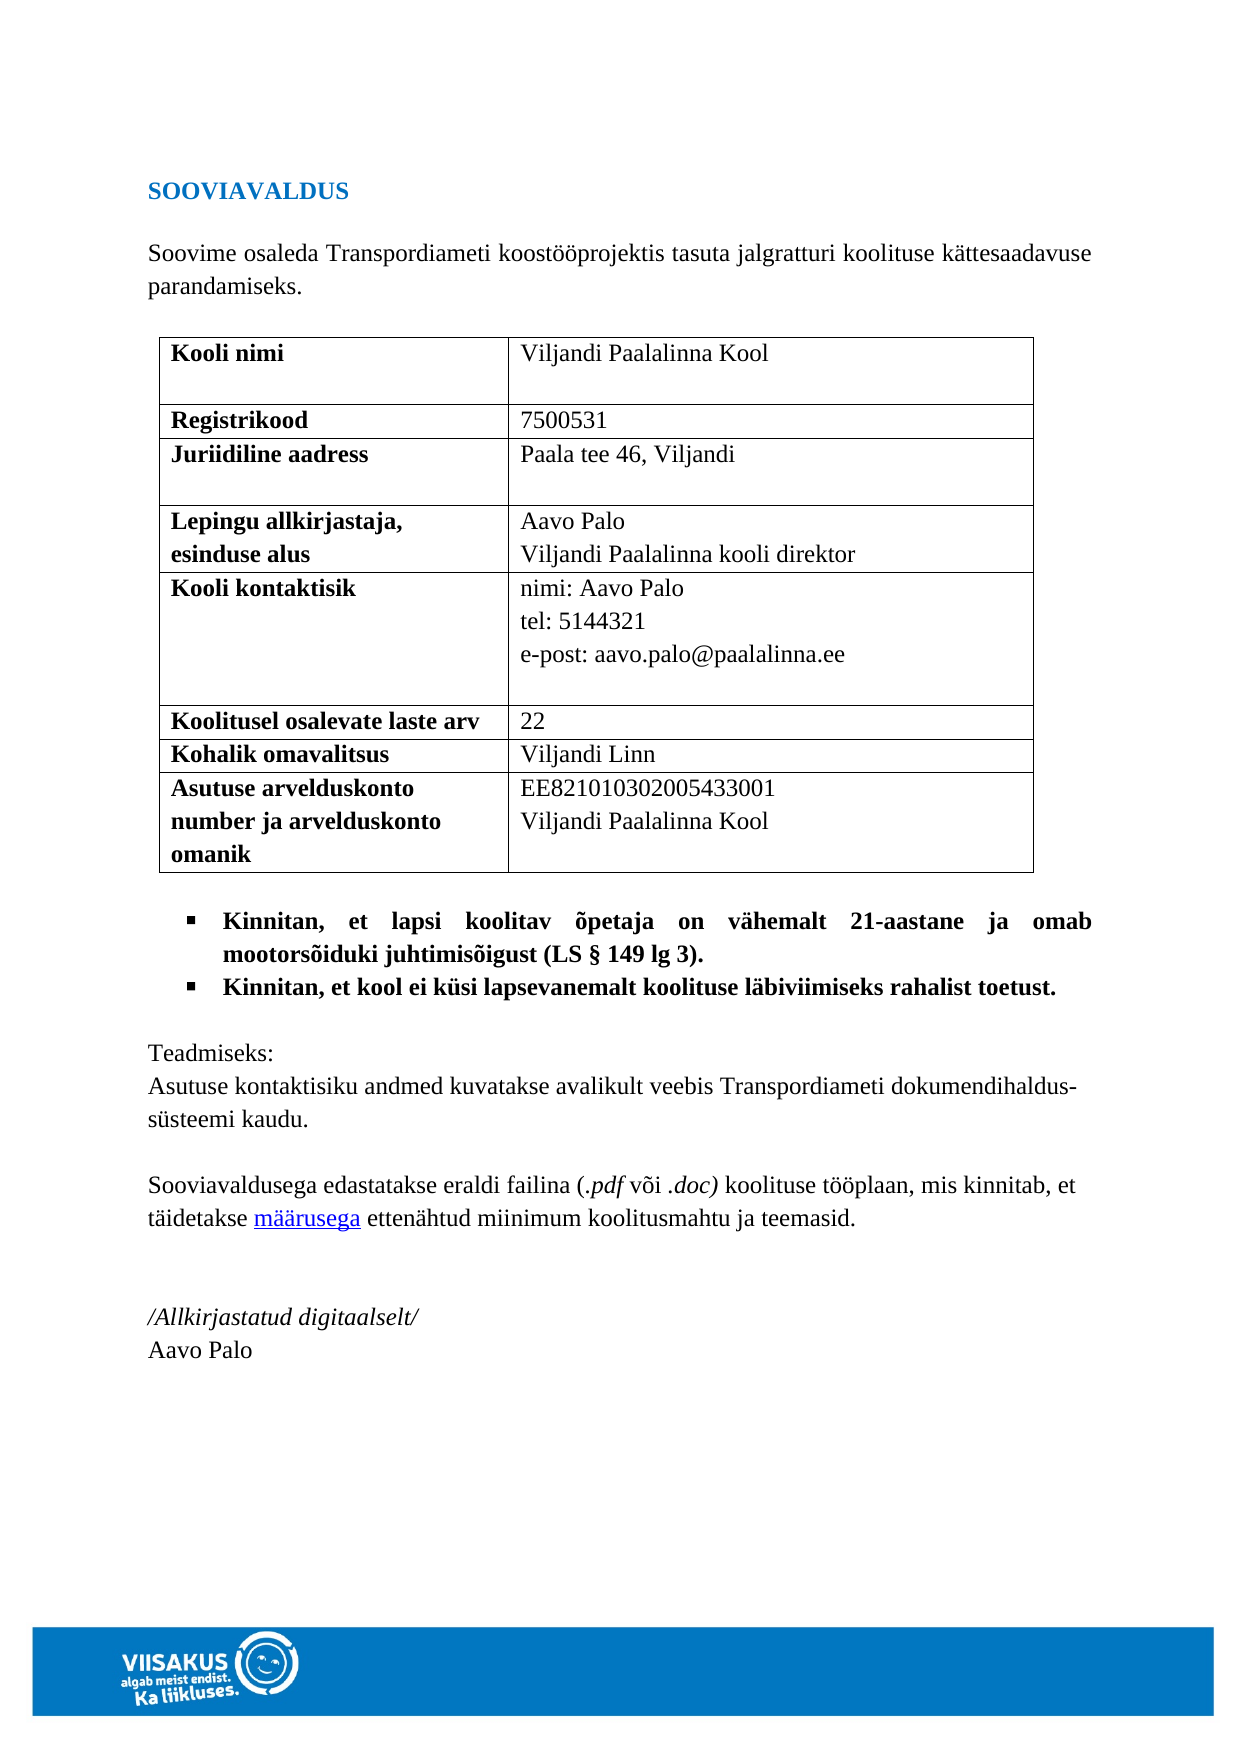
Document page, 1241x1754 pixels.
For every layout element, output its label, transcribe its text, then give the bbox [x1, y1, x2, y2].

table_cell Asutuse arvelduskonto number ja arvelduskonto omanik [160, 773, 508, 872]
table_cell Paala tee 46, Viljandi [509, 439, 1033, 505]
table_header Kooli nimi [160, 338, 508, 404]
table_cell Viljandi Linn [509, 740, 1033, 772]
text Teadmiseks: [148, 1038, 1093, 1067]
table_cell EE821010302005433001 Viljandi Paalalinna Kool [509, 773, 1033, 872]
table_cell 7500531 [509, 405, 1033, 438]
text Soovime osaleda Transpordiameti koostööprojektis tasuta jalgratturi koolituse kättesaadavuse parandamiseks. [148, 238, 1093, 300]
table_cell Kooli kontaktisik [160, 573, 508, 705]
list Kinnitan, et lapsi koolitav õpetaja on vähemalt 21-aastane ja omab mootorsõiduki juhtimisõigust (LS § 149 lg 3). [185, 906, 1093, 968]
text Aavo Palo [148, 1335, 1093, 1364]
table_cell Juriidiline aadress [160, 439, 508, 505]
text Asutuse kontaktisiku andmed kuvatakse avalikult veebis Transpordiameti dokumendihaldus-süsteemi kaudu. [148, 1071, 1093, 1133]
table_cell Registrikood [160, 405, 508, 438]
text SOOVIAVALDUS [148, 176, 1093, 205]
text Sooviavaldusega edastatakse eraldi failina (.pdf või .doc) koolituse tööplaan, mis kinnitab, et täidetakse määrusega ettenähtud miinimum koolitusmahtu ja teemasid. [148, 1170, 1093, 1232]
text /Allkirjastatud digitaalselt/ [148, 1302, 1093, 1331]
table_cell nimi: Aavo Palo tel: 5144321 e-post: aavo.palo@paalalinna.ee [509, 573, 1033, 705]
table_cell Koolitusel osalevate laste arv [160, 706, 508, 738]
table_cell Lepingu allkirjastaja, esinduse alus [160, 506, 508, 572]
table_header Viljandi Paalalinna Kool [509, 338, 1033, 404]
table_cell 22 [509, 706, 1033, 738]
list Kinnitan, et kool ei küsi lapsevanemalt koolituse läbiviimiseks rahalist toetust. [185, 972, 1093, 1001]
picture [25, 1622, 1221, 1723]
table_cell Aavo Palo Viljandi Paalalinna kooli direktor [509, 506, 1033, 572]
table_cell Kohalik omavalitsus [160, 740, 508, 772]
